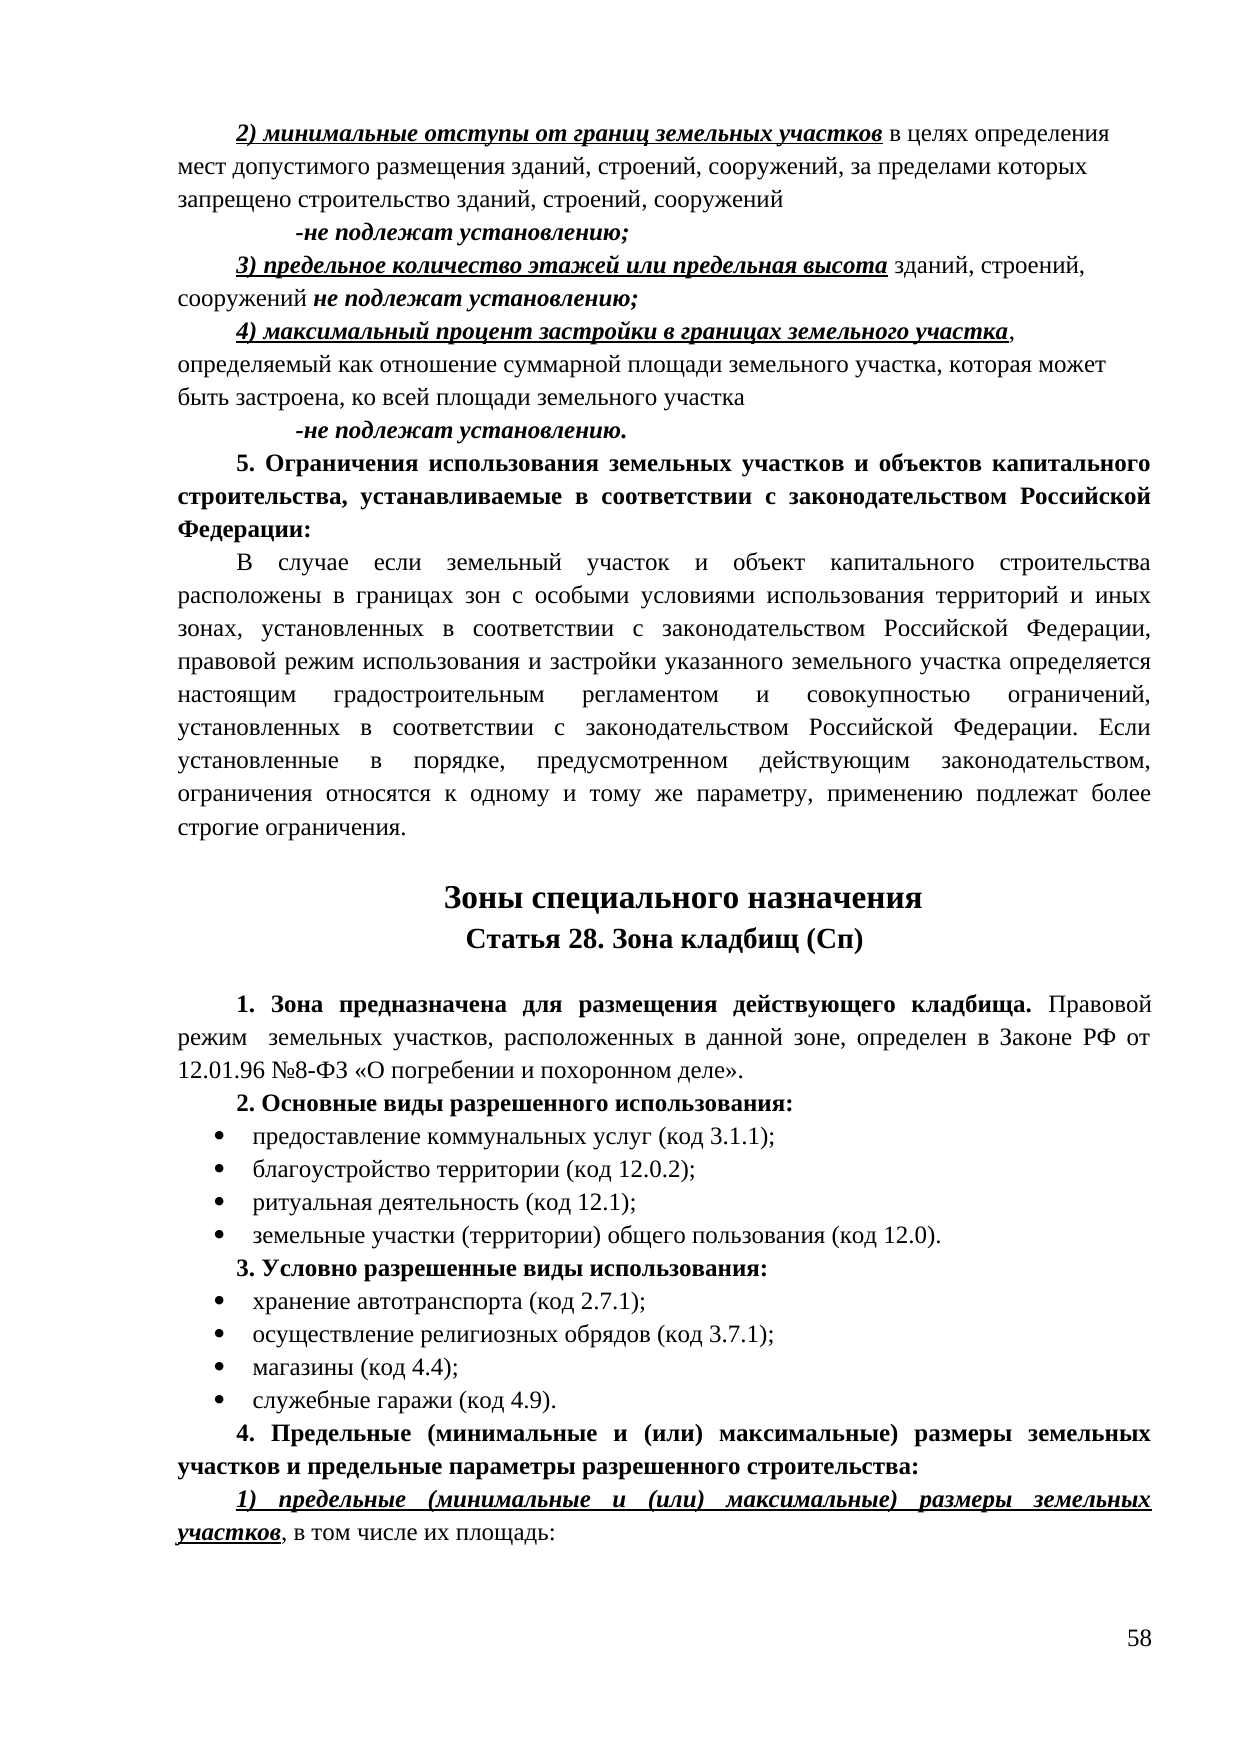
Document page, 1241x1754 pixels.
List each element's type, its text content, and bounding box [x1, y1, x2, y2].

text -не подлежат установлению; [192, 217, 1152, 246]
list магазины (код 4.4); [215, 1352, 1152, 1381]
text 4. Предельные (минимальные и (или) максимальные) размеры земельных участков и предельные параметры разрешенного строительства: [177, 1418, 1152, 1480]
text 5. Ограничения использования земельных участков и объектов капитального строительства, устанавливаемые в соответствии с законодательством Российской Федерации: [177, 448, 1152, 543]
text 1) предельные (минимальные и (или) максимальные) размеры земельных участков, в том числе их площадь: [177, 1484, 1152, 1546]
text 2. Основные виды разрешенного использования: [162, 1088, 1152, 1117]
list хранение автотранспорта (код 2.7.1); [215, 1286, 1152, 1315]
text 2) минимальные отступы от границ земельных участков в целях определения мест допустимого размещения зданий, строений, сооружений, за пределами которых запрещено строительство зданий, строений, сооружений [177, 118, 1152, 213]
text 3) предельное количество этажей или предельная высота зданий, строений, сооружений не подлежат установлению; [177, 250, 1152, 312]
list предоставление коммунальных услуг (код 3.1.1); [215, 1121, 1152, 1150]
list осуществление религиозных обрядов (код 3.7.1); [215, 1319, 1152, 1348]
list ритуальная деятельность (код 12.1); [215, 1187, 1152, 1216]
list благоустройство территории (код 12.0.2); [215, 1154, 1152, 1183]
list земельные участки (территории) общего пользования (код 12.0). [215, 1220, 1152, 1249]
text 4) максимальный процент застройки в границах земельного участка, определяемый как отношение суммарной площади земельного участка, которая может быть застроена, ко всей площади земельного участка [177, 316, 1152, 411]
text 3. Условно разрешенные виды использования: [162, 1253, 1152, 1282]
text В случае если земельный участок и объект капитального строительства расположены в границах зон с особыми условиями использования территорий и иных зонах, установленных в соответствии с законодательством Российской Федерации, правовой режим использования и застройки указанного земельного участка определяется настоящим градостроительным регламентом и совокупностью ограничений, установленных в соответствии с законодательством Российской Федерации. Если установленные в порядке, предусмотренном действующим законодательством, ограничения относятся к одному и тому же параметру, применению подлежат более строгие ограничения. [177, 547, 1152, 840]
text Зоны специального назначения [215, 878, 1152, 916]
subtitle Статья 28. Зона кладбищ (Сп) [177, 922, 1152, 955]
list служебные гаражи (код 4.9). [215, 1385, 1152, 1414]
text 1. Зона предназначена для размещения действующего кладбища. Правовой режим земельных участков, расположенных в данной зоне, определен в Законе РФ от 12.01.96 №8-ФЗ «О погребении и похоронном деле». [177, 989, 1152, 1084]
text -не подлежат установлению. [192, 415, 1152, 444]
